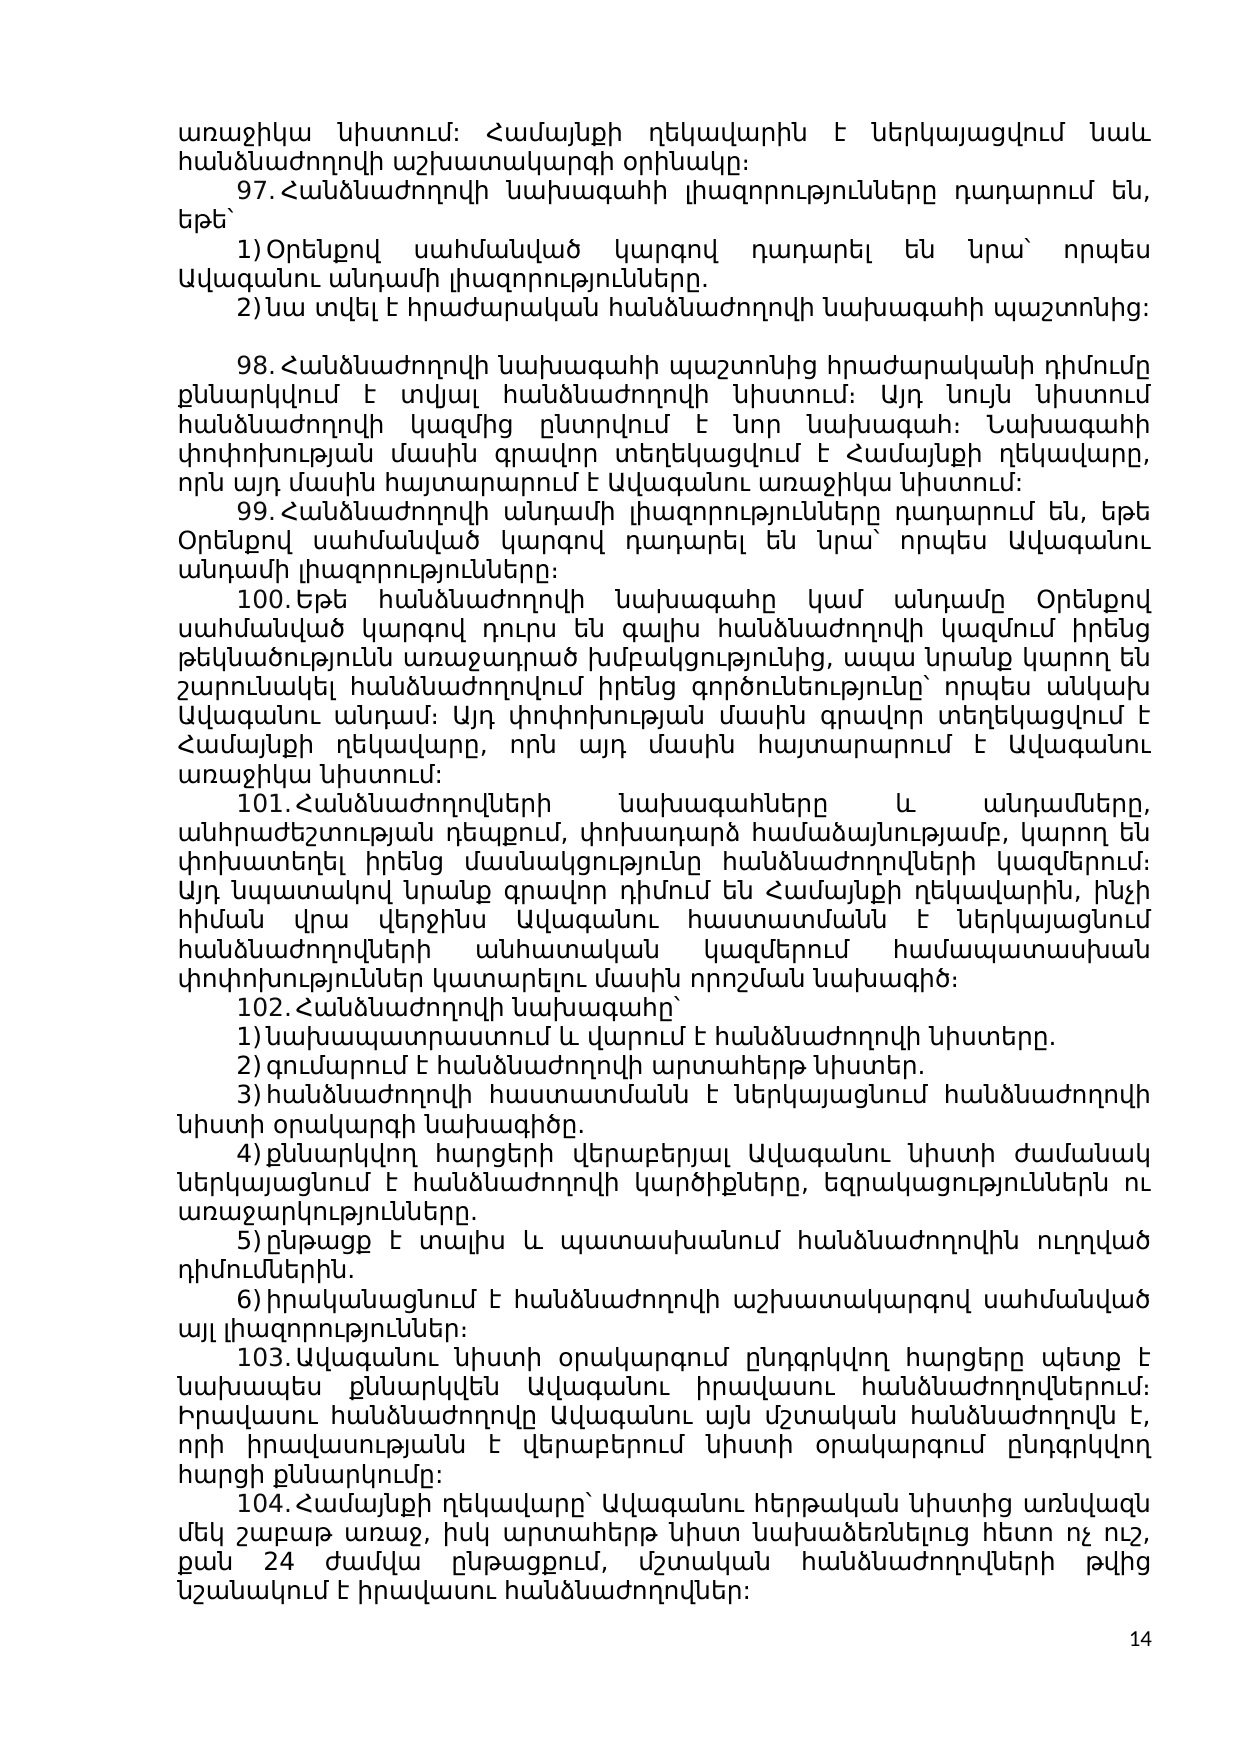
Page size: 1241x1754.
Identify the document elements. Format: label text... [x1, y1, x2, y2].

list նա տվել է հրաժարական հանձնաժողովի նախագահի պաշտոնից: [177, 293, 1152, 351]
list իրականացնում է հանձնաժողովի աշխատակարգով սահմանված այլ լիազորություններ։ [177, 1285, 1152, 1343]
list Օրենքով սահմանված կարգով դադարել են նրա՝ որպես Ավագանու անդամի լիազորությունները. [177, 235, 1152, 293]
list Հանձնաժողովների նախագահները և անդամները, անհրաժեշտության դեպքում, փոխադարձ համաձայնությամբ, կարող են փոխատեղել իրենց մասնակցությունը հանձնաժողովների կազմերում։ Այդ նպատակով նրանք գրավոր դիմում են Համայնքի ղեկավարին, ինչի հիման վրա վերջինս Ավագանու հաստատմանն է ներկայացնում հանձնաժողովների անհատական կազմերում համապատասխան փոփոխություններ կատարելու մասին որոշման նախագիծ։ [177, 789, 1152, 993]
list գումարում է հանձնաժողովի արտահերթ նիստեր. [177, 1051, 1152, 1081]
list Հանձնաժողովի անդամի լիազորությունները դադարում են, եթե Օրենքով սահմանված կարգով դադարել են նրա՝ որպես Ավագանու անդամի լիազորությունները։ [177, 497, 1152, 585]
list Եթե հանձնաժողովի նախագահը կամ անդամը Օրենքով սահմանված կարգով դուրս են գալիս հանձնաժողովի կազմում իրենց թեկնածությունն առաջադրած խմբակցությունից, ապա նրանք կարող են շարունակել հանձնաժողովում իրենց գործունեությունը՝ որպես անկախ Ավագանու անդամ։ Այդ փոփոխության մասին գրավոր տեղեկացվում է Համայնքի ղեկավարը, որն այդ մասին հայտարարում է Ավագանու առաջիկա նիստում: [177, 585, 1152, 789]
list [177, 118, 1152, 176]
list Հանձնաժողովի նախագահի պաշտոնից հրաժարականի դիմումը քննարկվում է տվյալ հանձնաժողովի նիստում։ Այդ նույն նիստում հանձնաժողովի կազմից ընտրվում է նոր նախագահ։ Նախագահի փոփոխության մասին գրավոր տեղեկացվում է Համայնքի ղեկավարը, որն այդ մասին հայտարարում է Ավագանու առաջիկա նիստում: [177, 351, 1152, 497]
list Հանձնաժողովի նախագահը՝ [177, 993, 1152, 1022]
list Ավագանու նիստի օրակարգում ընդգրկվող հարցերը պետք է նախապես քննարկվեն Ավագանու իրավասու հանձնաժողովներում։ Իրավասու հանձնաժողովը Ավագանու այն մշտական հանձնաժողովն է, որի իրավասությանն է վերաբերում նիստի օրակարգում ընդգրկվող հարցի քննարկումը: [177, 1343, 1152, 1489]
list հանձնաժողովի հաստատմանն է ներկայացնում հանձնաժողովի նիստի օրակարգի նախագիծը. [177, 1081, 1152, 1139]
list նախապատրաստում և վարում է հանձնաժողովի նիստերը. [177, 1022, 1152, 1051]
list Հանձնաժողովի նախագահի լիազորությունները դադարում են, եթե՝ [177, 176, 1152, 235]
list ընթացք է տալիս և պատասխանում հանձնաժողովին ուղղված դիմումներին. [177, 1226, 1152, 1285]
list Համայնքի ղեկավարը՝ Ավագանու հերթական նիստից առնվազն մեկ շաբաթ առաջ, իսկ արտահերթ նիստ նախաձեռնելուց հետո ոչ ուշ, քան 24 ժամվա ընթացքում, մշտական հանձնաժողովների թվից նշանակում է իրավասու հանձնաժողովներ: [177, 1489, 1152, 1606]
list քննարկվող հարցերի վերաբերյալ Ավագանու նիստի ժամանակ ներկայացնում է հանձնաժողովի կարծիքները, եզրակացություններն ու առաջարկությունները. [177, 1139, 1152, 1226]
